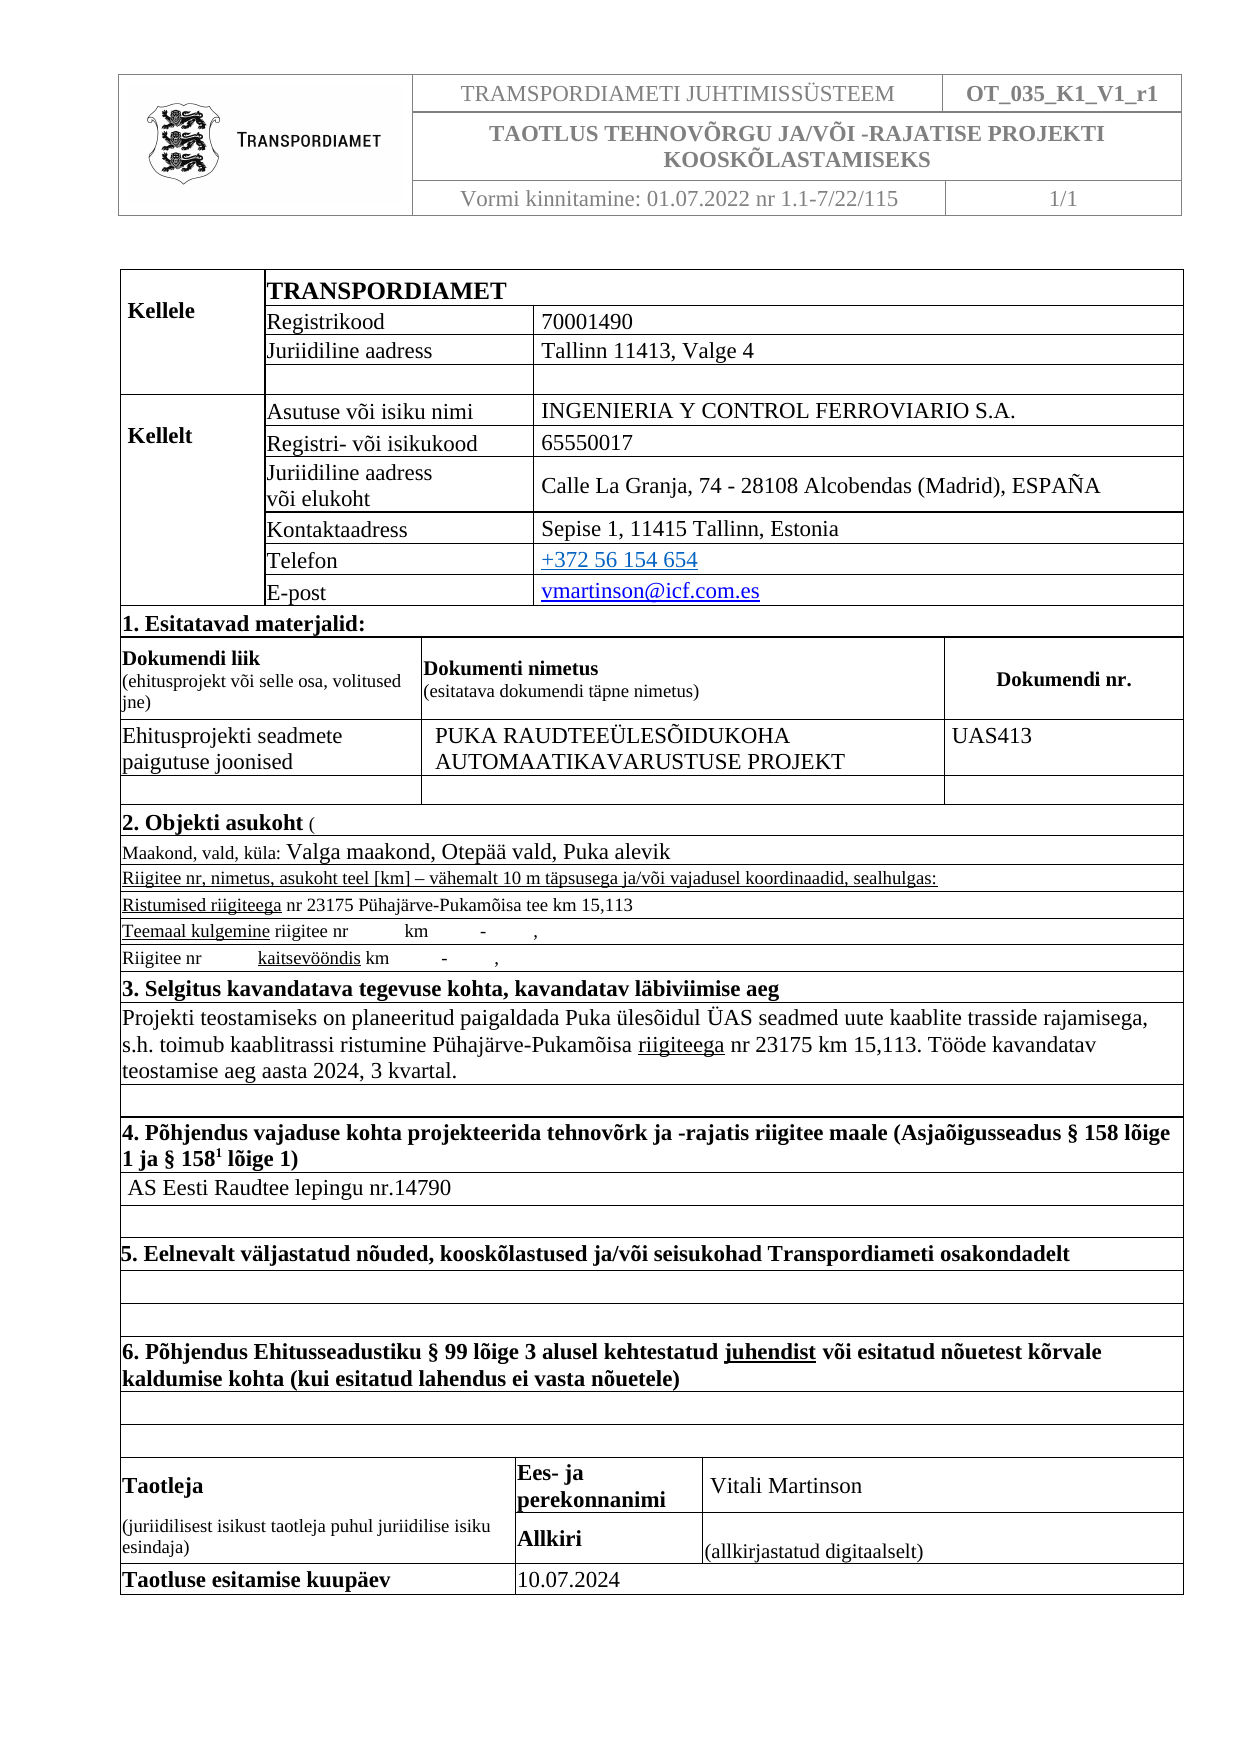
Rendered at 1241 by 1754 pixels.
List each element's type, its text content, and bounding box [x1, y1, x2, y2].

table_cell Teemaal kulgemine riigitee nr km - , [121, 919, 1183, 944]
table_cell 4. Põhjendus vajaduse kohta projekteerida tehnovõrk ja -rajatis riigitee maale (Asjaõigusseadus § 158 lõige 1 ja § 1581 lõige 1) [121, 1118, 1183, 1172]
table_cell Tallinn 11413, Valge 4 [534, 335, 1183, 364]
table_cell [121, 1304, 1183, 1336]
table_cell Registri- või isikukood [266, 426, 533, 456]
table_cell Maakond, vald, küla: Valga maakond, Otepää vald, Puka alevik [121, 836, 1183, 864]
table_cell Sepise 1, 11415 Tallinn, Estonia [534, 513, 1183, 543]
table_header Kellele [121, 270, 264, 393]
table_cell Dokumenti nimetus (esitatava dokumendi täpne nimetus) [422, 638, 944, 719]
table_cell +372 56 154 654 [534, 544, 1183, 574]
table_cell [121, 1206, 1183, 1237]
table_cell Ehitusprojekti seadmete paigutuse joonised [121, 720, 421, 774]
table_cell [534, 365, 1183, 393]
table_cell [121, 776, 421, 804]
table_cell E-post [266, 575, 533, 605]
table_cell Ristumised riigiteega nr 23175 Pühajärve-Pukamõisa tee km 15,113 [121, 892, 1183, 917]
table_cell INGENIERIA Y CONTROL FERROVIARIO S.A. [534, 395, 1183, 425]
table_cell vmartinson@icf.com.es [534, 575, 1183, 605]
table_cell Allkiri [516, 1513, 702, 1563]
table_cell [121, 1425, 1183, 1457]
picture [129, 85, 402, 204]
table_cell 1. Esitatavad materjalid: [121, 606, 1183, 636]
table_cell Telefon [266, 544, 533, 574]
table_cell Riigitee nr, nimetus, asukoht teel [km] – vähemalt 10 m täpsusega ja/või vajadusel koordinaadid, sealhulgas: [121, 865, 1183, 891]
table_cell 2. Objekti asukoht ( [121, 805, 1183, 835]
table_cell 6. Põhjendus Ehitusseadustiku § 99 lõige 3 alusel kehtestatud juhendist või esitatud nõuetest kõrvale kaldumise kohta (kui esitatud lahendus ei vasta nõuetele) [121, 1337, 1183, 1391]
table_cell (juriidilisest isikust taotleja puhul juriidilise isiku esindaja) [121, 1512, 515, 1563]
table_cell Taotluse esitamise kuupäev [121, 1564, 515, 1594]
table_cell Projekti teostamiseks on planeeritud paigaldada Puka ülesõidul ÜAS seadmed uute kaablite trasside rajamisega, s.h. toimub kaablitrassi ristumine Pühajärve-Pukamõisa riigiteega nr 23175 km 15,113. Tööde kavandatav teostamise aeg aasta 2024, 3 kvartal. [121, 1003, 1183, 1083]
table_header TRANSPORDIAMET [266, 270, 1183, 304]
table_cell Calle La Granja, 74 - 28108 Alcobendas (Madrid), ESPAÑA [534, 457, 1183, 511]
table_cell [121, 1392, 1183, 1424]
table_cell Vitali Martinson [703, 1458, 1183, 1512]
table_cell Riigitee nr kaitsevööndis km - , [121, 945, 1183, 971]
table_cell PUKA RAUDTEEÜLESÕIDUKOHA AUTOMAATIKAVARUSTUSE PROJEKT [422, 720, 944, 774]
table_cell [121, 1271, 1183, 1303]
table_cell 10.07.2024 [516, 1564, 1183, 1594]
table_cell UAS413 [945, 720, 1183, 774]
table_cell [422, 776, 944, 804]
table_cell 3. Selgitus kavandatava tegevuse kohta, kavandatav läbiviimise aeg [121, 972, 1183, 1002]
table_cell Ees- ja perekonnanimi [516, 1458, 702, 1512]
table_cell Taotleja [121, 1458, 515, 1512]
table_cell Kellelt [121, 395, 264, 605]
table_cell [945, 776, 1183, 804]
table_cell [266, 365, 533, 393]
table_cell [121, 1085, 1183, 1116]
table_cell 70001490 [534, 306, 1183, 334]
table_cell Dokumendi liik (ehitusprojekt või selle osa, volitused jne) [121, 638, 421, 719]
table_cell 5. Eelnevalt väljastatud nõuded, kooskõlastused ja/või seisukohad Transpordiameti osakondadelt [121, 1238, 1183, 1270]
table_cell Juriidiline aadress või elukoht [266, 457, 533, 511]
table_cell Registrikood [266, 306, 533, 334]
table_cell 65550017 [534, 426, 1183, 456]
table_cell (allkirjastatud digitaalselt) [703, 1513, 1183, 1563]
table_cell Asutuse või isiku nimi [266, 395, 533, 425]
table_cell AS Eesti Raudtee lepingu nr.14790 [121, 1173, 1183, 1204]
table_cell Kontaktaadress [266, 513, 533, 543]
table_cell Juriidiline aadress [266, 335, 533, 364]
table_cell Dokumendi nr. [945, 638, 1183, 719]
